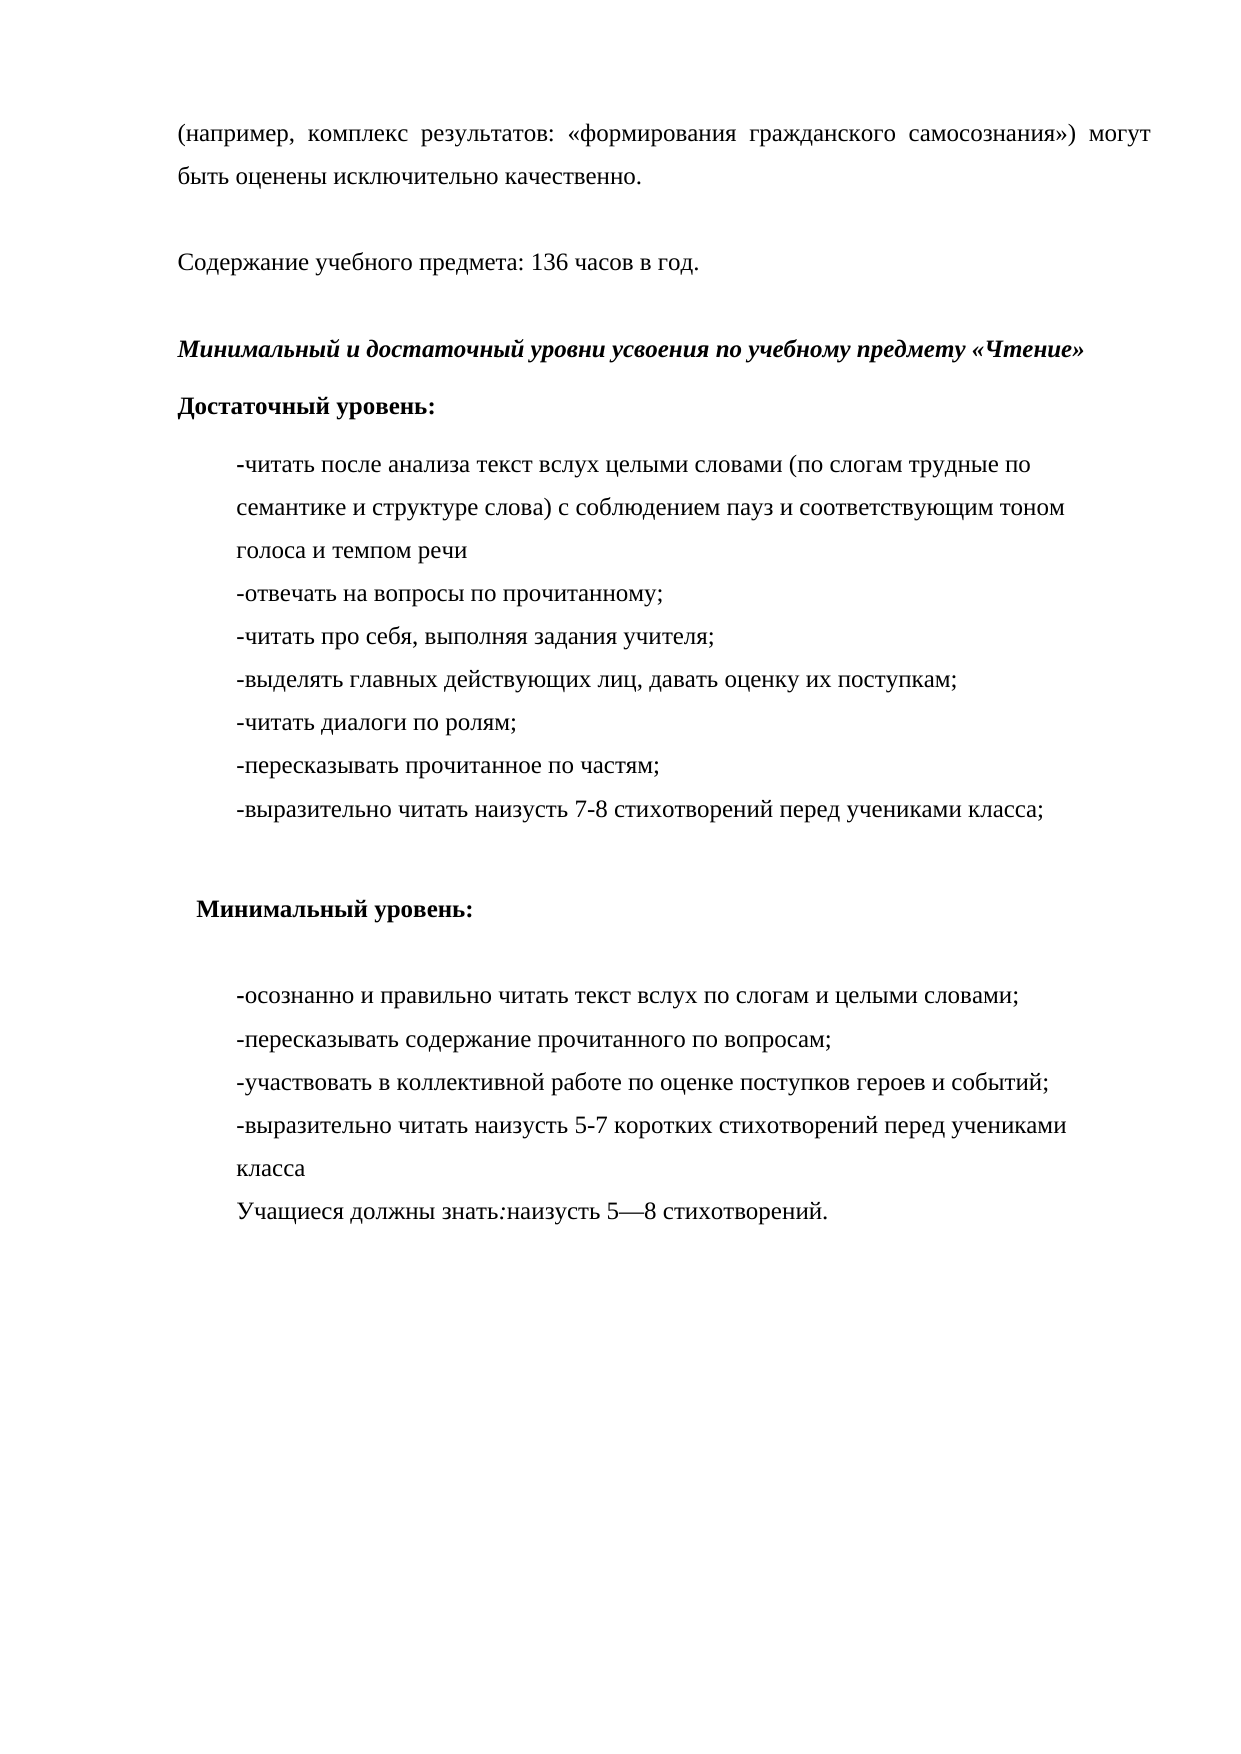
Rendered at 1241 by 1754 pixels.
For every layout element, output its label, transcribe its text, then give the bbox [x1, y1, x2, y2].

text -выделять главных действующих лиц, давать оценку их поступкам; [236, 664, 1093, 693]
text -выразительно читать наизусть 7-8 стихотворений перед учениками класса; [236, 794, 1093, 822]
text -участвовать в коллективной работе по оценке поступков героев и событий; [236, 1067, 1093, 1096]
text -читать после анализа текст вслух целыми словами (по слогам трудные по семантике и структуре слова) с соблюдением пауз и соответствующим тоном голоса и темпом речи [236, 449, 1093, 564]
text Минимальный и достаточный уровни усвоения по учебному предмету «Чтение» [177, 334, 1152, 362]
text -выразительно читать наизусть 5-7 коротких стихотворений перед учениками класса [236, 1110, 1093, 1182]
text -пересказывать содержание прочитанного по вопросам; [236, 1024, 1093, 1052]
text -читать диалоги по ролям; [236, 707, 1093, 736]
text Учащиеся должны знать:наизусть 5—8 стихотворений. [236, 1196, 1093, 1225]
text -пересказывать прочитанное по частям; [236, 751, 1093, 779]
text Минимальный уровень: [177, 894, 1152, 923]
text Достаточный уровень: [177, 391, 1152, 420]
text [177, 118, 1152, 190]
text -отвечать на вопросы по прочитанному; [236, 578, 1093, 607]
text -осознанно и правильно читать текст вслух по слогам и целыми словами; [236, 981, 1093, 1009]
text Содержание учебного предмета: 136 часов в год. [177, 247, 1152, 276]
text -читать про себя, выполняя задания учителя; [236, 621, 1093, 650]
